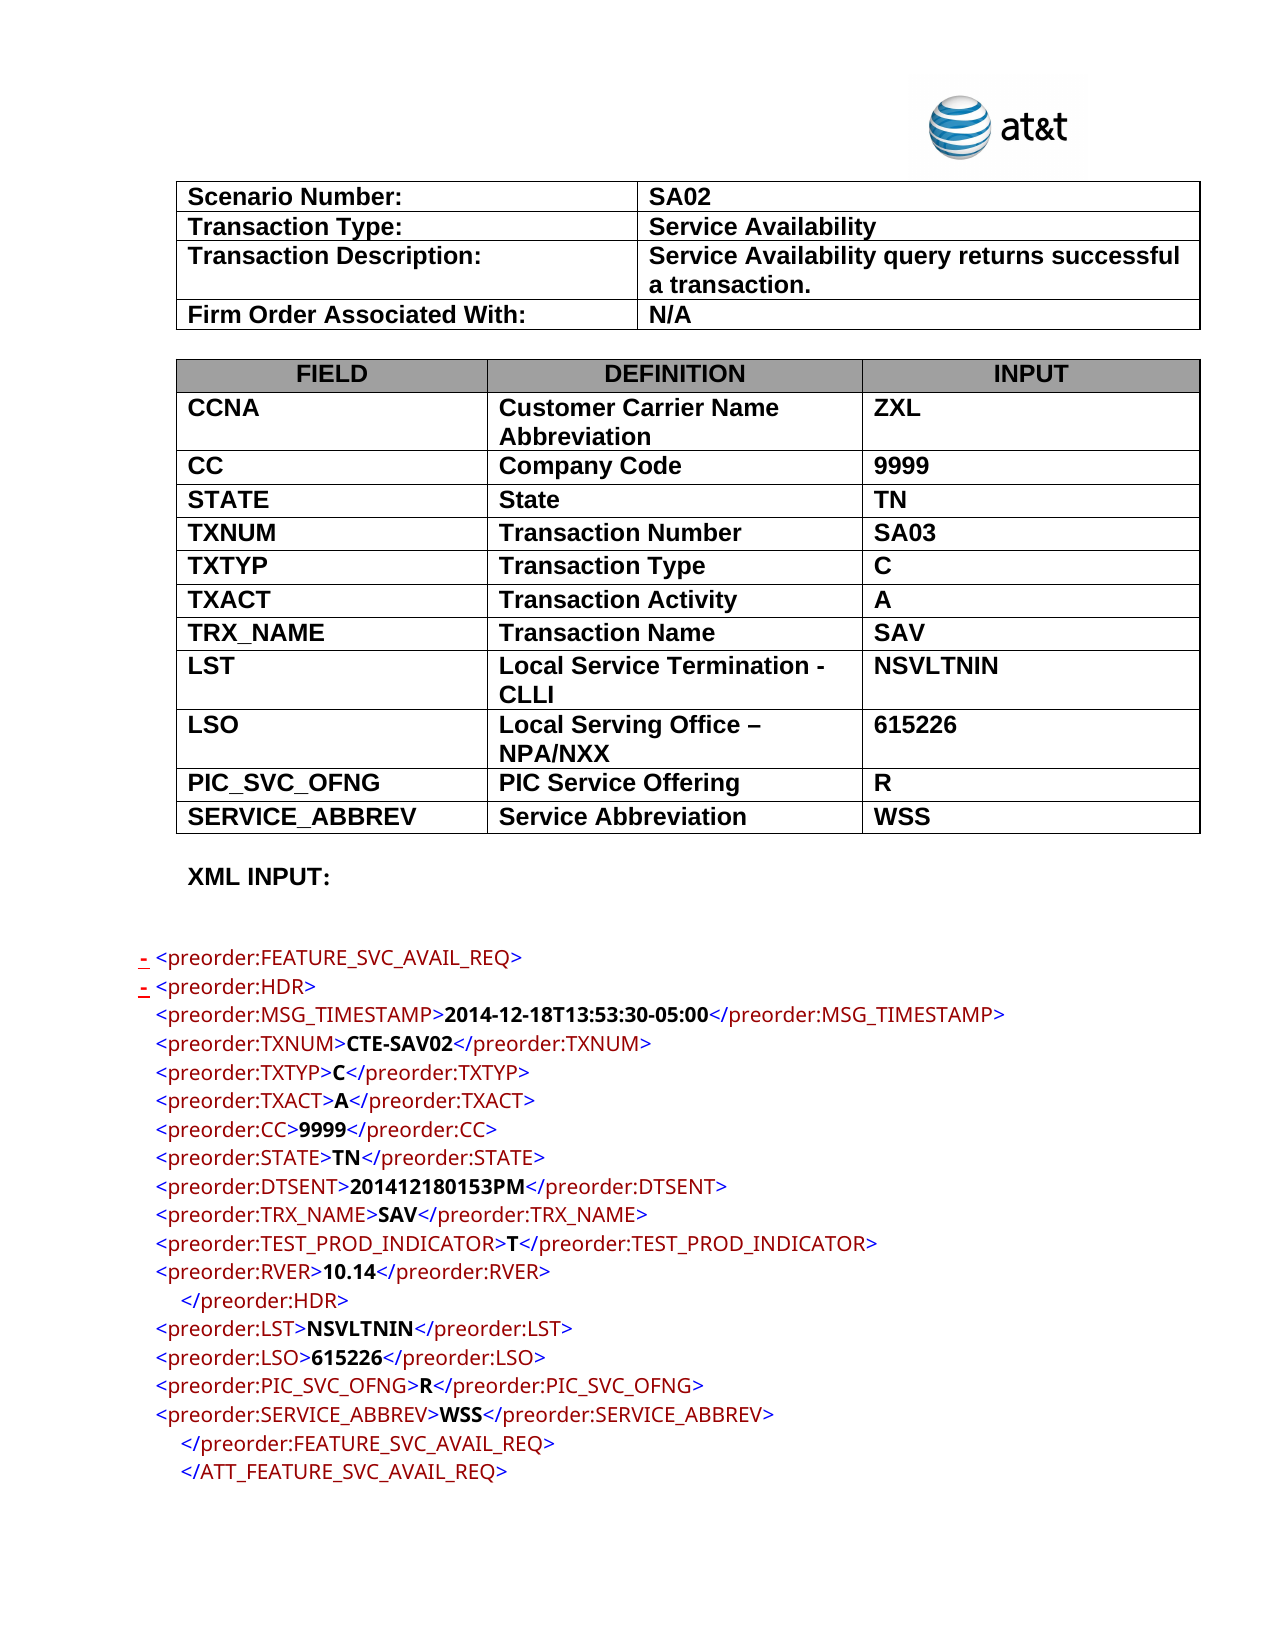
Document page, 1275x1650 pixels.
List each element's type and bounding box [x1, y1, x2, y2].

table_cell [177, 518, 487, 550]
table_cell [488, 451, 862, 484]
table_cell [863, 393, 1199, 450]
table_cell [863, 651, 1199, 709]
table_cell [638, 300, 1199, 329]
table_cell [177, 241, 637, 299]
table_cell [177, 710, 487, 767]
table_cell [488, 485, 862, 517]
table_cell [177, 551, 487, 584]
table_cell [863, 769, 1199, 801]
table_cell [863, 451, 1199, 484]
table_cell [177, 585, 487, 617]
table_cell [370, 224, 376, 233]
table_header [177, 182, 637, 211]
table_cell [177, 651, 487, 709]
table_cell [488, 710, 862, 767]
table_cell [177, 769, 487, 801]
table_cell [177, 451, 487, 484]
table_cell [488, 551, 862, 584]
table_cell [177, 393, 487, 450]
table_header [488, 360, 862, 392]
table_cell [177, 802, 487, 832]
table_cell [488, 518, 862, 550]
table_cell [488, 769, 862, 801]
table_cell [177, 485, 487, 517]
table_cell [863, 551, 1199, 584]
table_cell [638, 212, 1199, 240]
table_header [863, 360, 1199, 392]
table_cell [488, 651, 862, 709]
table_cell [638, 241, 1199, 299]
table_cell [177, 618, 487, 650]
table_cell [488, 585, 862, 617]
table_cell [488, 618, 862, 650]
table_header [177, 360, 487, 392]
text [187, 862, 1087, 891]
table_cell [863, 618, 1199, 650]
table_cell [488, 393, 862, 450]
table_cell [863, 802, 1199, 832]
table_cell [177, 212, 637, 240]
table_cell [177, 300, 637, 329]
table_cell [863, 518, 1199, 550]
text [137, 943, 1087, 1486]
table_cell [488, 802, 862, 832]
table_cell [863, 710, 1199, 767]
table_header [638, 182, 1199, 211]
picture [908, 74, 1088, 181]
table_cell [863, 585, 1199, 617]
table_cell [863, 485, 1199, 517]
